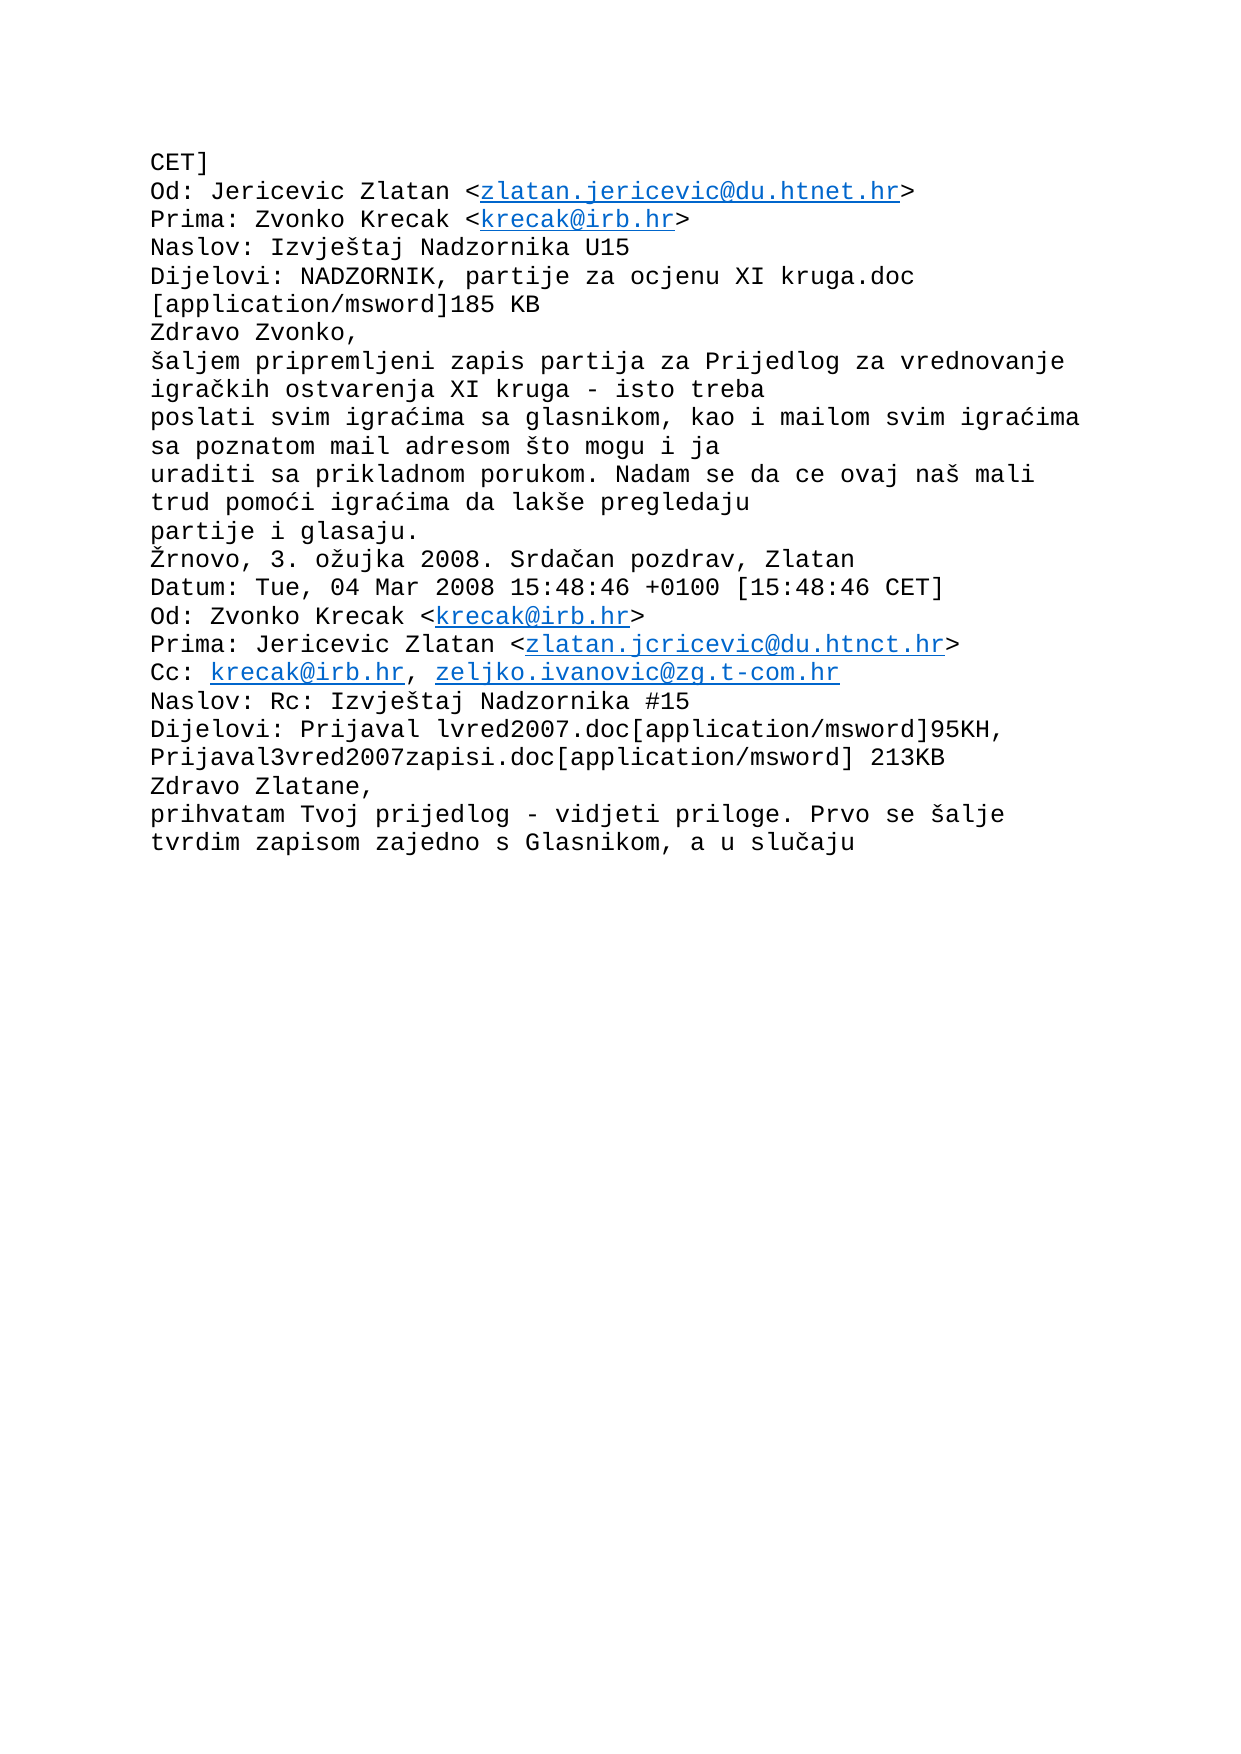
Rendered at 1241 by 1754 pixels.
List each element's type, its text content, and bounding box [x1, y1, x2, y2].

text Od: Jericevic Zlatan <zlatan.jericevic@du.htnet.hr> [150, 178, 1090, 207]
text Žrnovo, 3. ožujka 2008. Srdačan pozdrav, Zlatan [150, 547, 1090, 575]
text Prima: Zvonko Krecak <krecak@irb.hr> [150, 207, 1090, 235]
text Naslov: Izvještaj Nadzornika U15 [150, 235, 1090, 263]
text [150, 150, 1090, 178]
text šaljem pripremljeni zapis partija za Prijedlog za vrednovanje igračkih ostvarenja XI kruga - isto treba poslati svim igraćima sa glasnikom, kao i mailom svim igraćima sa poznatom mail adresom što mogu i ja uraditi sa prikladnom porukom. Nadam se da ce ovaj naš mali trud pomoći igraćima da lakše pregledaju partije i glasaju. [150, 348, 1090, 547]
text prihvatam Tvoj prijedlog - vidjeti priloge. Prvo se šalje tvrdim zapisom zajedno s Glasnikom, a u slučaju [150, 802, 1090, 858]
text Prima: Jericevic Zlatan <zlatan.jcricevic@du.htnct.hr> [150, 632, 1090, 660]
text Datum: Tue, 04 Mar 2008 15:48:46 +0100 [15:48:46 CET] [150, 575, 1090, 603]
text Dijelovi: Prijaval lvred2007.doc[application/msword]95KH, Prijaval3vred2007zapisi.doc[application/msword] 213KB Zdravo Zlatane, [150, 717, 1090, 802]
text Dijelovi: NADZORNIK, partije za ocjenu XI kruga.doc [application/msword]185 KB Zdravo Zvonko, [150, 263, 1090, 348]
text Od: Zvonko Krecak <krecak@irb.hr> [150, 603, 1090, 632]
text Cc: krecak@irb.hr, zeljko.ivanovic@zg.t-com.hr Naslov: Rc: Izvještaj Nadzornika #15 [150, 660, 1090, 717]
